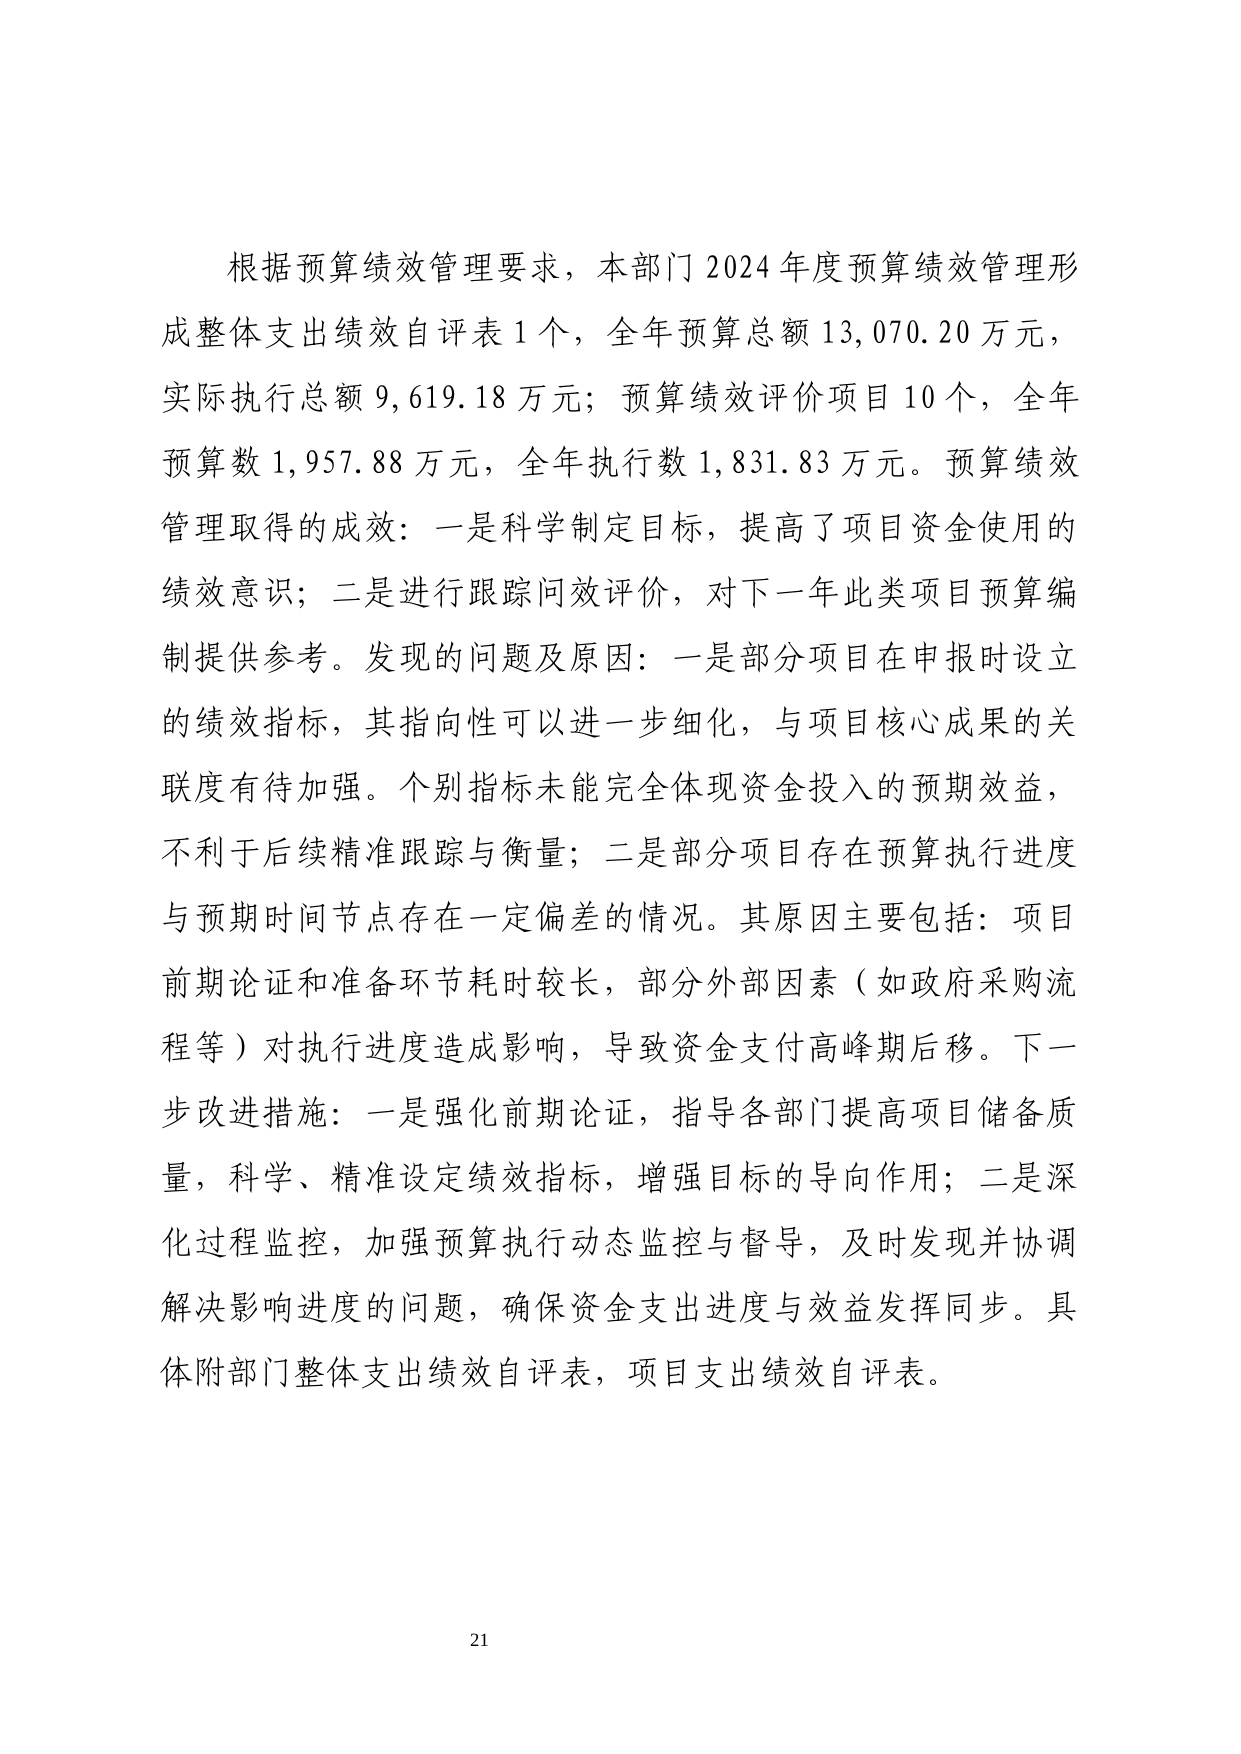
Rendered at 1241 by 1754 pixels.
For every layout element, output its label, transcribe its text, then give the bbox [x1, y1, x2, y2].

text 根据预算绩效管理要求，本部门2024年度预算绩效管理形成整体支出绩效自评表1个，全年预算总额13,070.20万元，实际执行总额9,619.18万元；预算绩效评价项目10个，全年预算数1,957.88万元，全年执行数1,831.83万元。预算绩效管理取得的成效：一是科学制定目标，提高了项目资金使用的绩效意识；二是进行跟踪问效评价，对下一年此类项目预算编制提供参考。发现的问题及原因：一是部分项目在申报时设立的绩效指标，其指向性可以进一步细化，与项目核心成果的关联度有待加强。个别指标未能完全体现资金投入的预期效益，不利于后续精准跟踪与衡量；二是部分项目存在预算执行进度与预期时间节点存在一定偏差的情况。其原因主要包括：项目前期论证和准备环节耗时较长，部分外部因素（如政府采购流程等）对执行进度造成影响，导致资金支付高峰期后移。下一步改进措施：一是强化前期论证，指导各部门提高项目储备质量，科学、精准设定绩效指标，增强目标的导向作用；二是深化过程监控，加强预算执行动态监控与督导，及时发现并协调解决影响进度的问题，确保资金支出进度与效益发挥同步。具体附部门整体支出绩效自评表，项目支出绩效自评表。 [159, 233, 1081, 1403]
